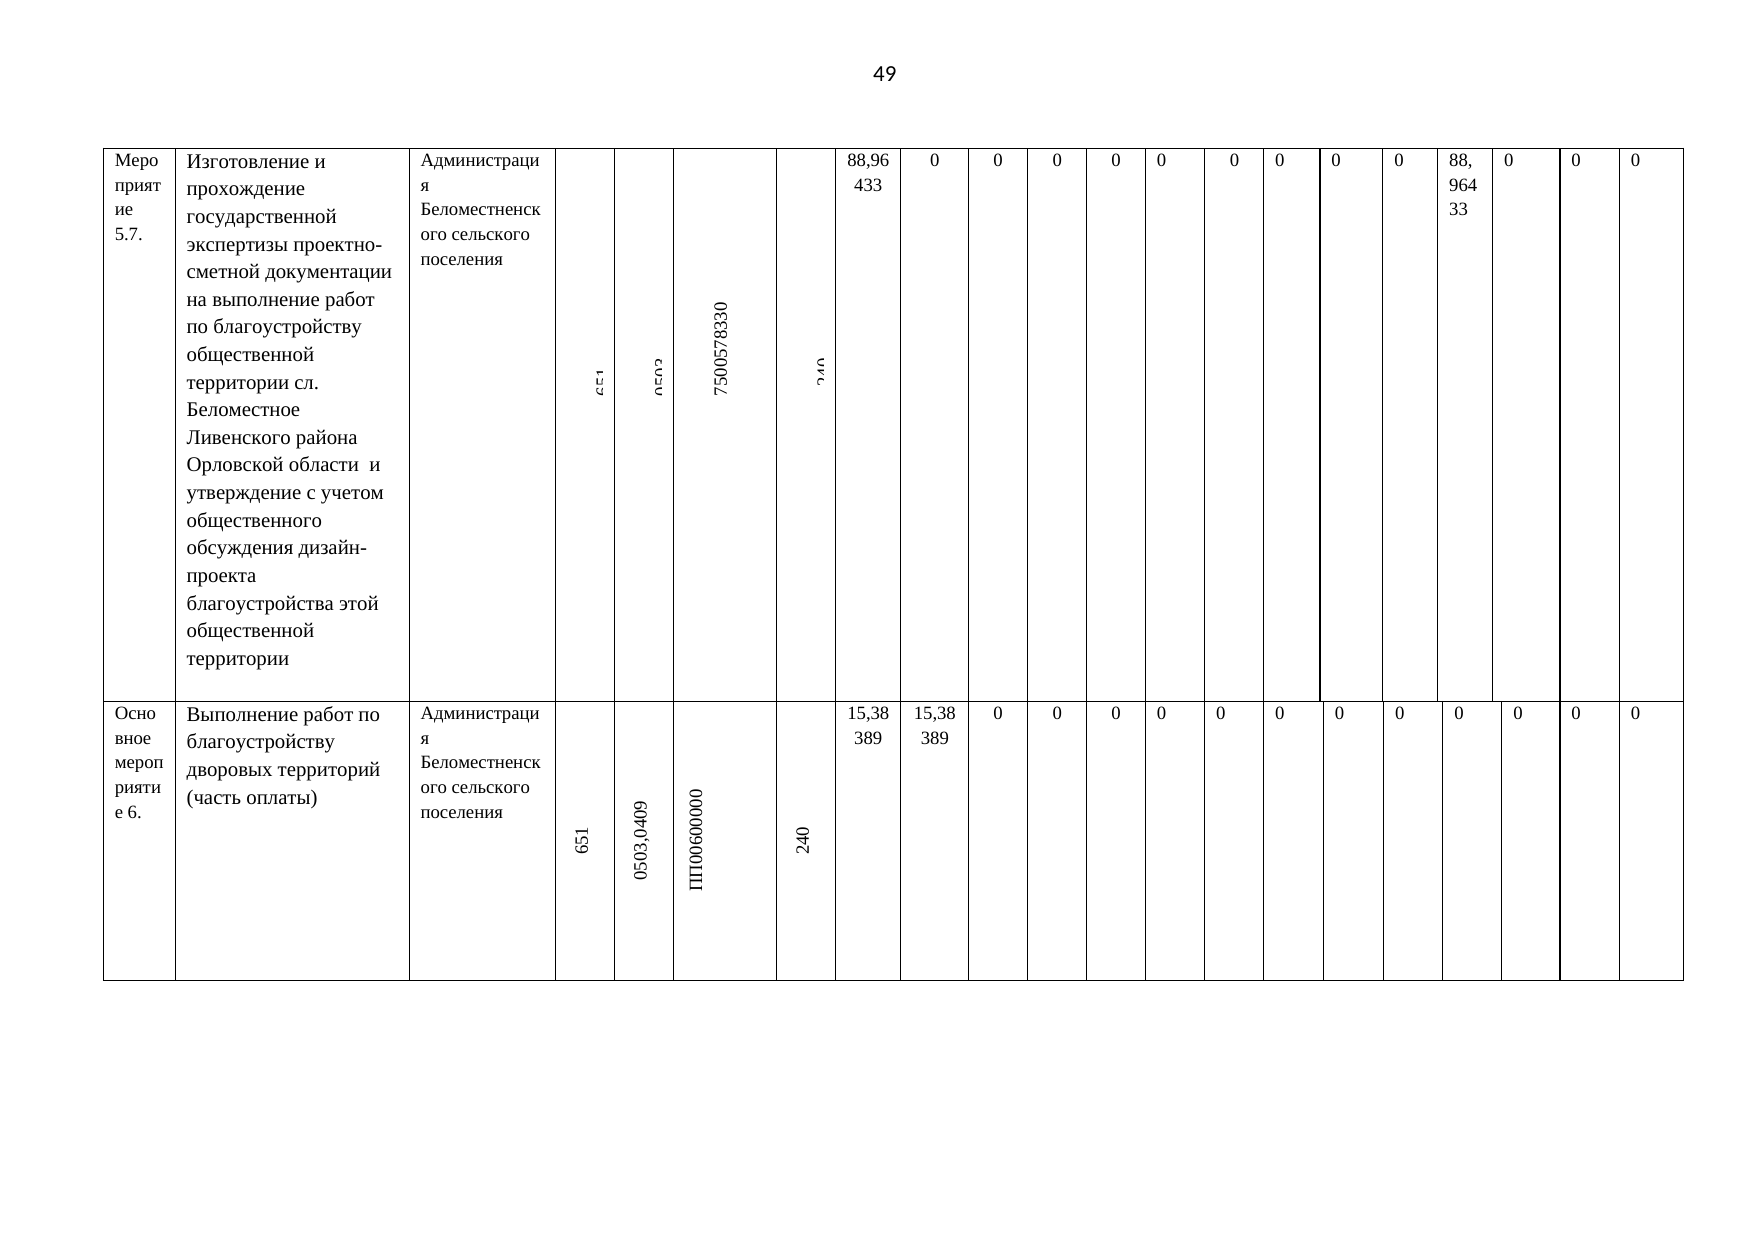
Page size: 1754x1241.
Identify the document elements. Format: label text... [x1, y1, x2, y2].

table_cell 0 [1321, 149, 1382, 701]
table_cell 88,96433 [1438, 149, 1492, 701]
table_cell 0 [1264, 702, 1323, 980]
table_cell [410, 702, 555, 980]
table_cell Администрация Беломестненского сельского поселения [410, 149, 555, 701]
table_cell Мероприятие 5.7. [104, 149, 175, 701]
table_cell 0 [1561, 149, 1619, 701]
table_cell 0 [1146, 702, 1204, 980]
table_cell 0 [901, 149, 968, 701]
table_cell 0 [1493, 149, 1559, 701]
table_cell 0 [969, 149, 1027, 701]
table_cell Основное мероприятие 6. [104, 702, 175, 980]
table_cell 0 [1028, 149, 1086, 701]
table_cell 15,38389 [836, 702, 900, 980]
table_cell 0 [1146, 149, 1204, 701]
table_cell 88,96433 [836, 149, 900, 701]
table_cell 0 [1324, 702, 1383, 980]
table_cell 0503 [615, 149, 673, 701]
table_cell 651 [556, 702, 614, 980]
table_cell 0 [1384, 702, 1442, 980]
table_cell 0 [1620, 702, 1683, 980]
table_cell 0 [1087, 702, 1145, 980]
table_cell 240 [777, 702, 835, 980]
table_cell 0 [1620, 149, 1683, 701]
table_cell 0 [1087, 149, 1145, 701]
table_cell Выполнение работ по благоустройству дворовых территорий (часть оплаты) [176, 702, 409, 980]
table_cell 0 [1028, 702, 1086, 980]
table_cell 0 [1443, 702, 1501, 980]
table_cell 240 [777, 149, 835, 701]
table_cell 0503,0409 [615, 702, 673, 980]
table_cell 0 [1205, 149, 1263, 701]
table_cell 0 [1502, 702, 1559, 980]
table_cell ПП00600000 [674, 702, 776, 980]
table_cell 15,38389 [901, 702, 968, 980]
table_cell 0 [1561, 702, 1619, 980]
table_cell Изготовление и прохождение государственной экспертизы проектно-сметной документации на выполнение работ по благоустройству общественной территории сл. Беломестное Ливенского района Орловской области и утверждение с учетом общественного обсуждения дизайн-проекта благоустройства этой общественной территории [176, 149, 409, 701]
table_cell 651 [556, 149, 614, 701]
table_cell 0 [969, 702, 1027, 980]
table_cell 0 [1264, 149, 1319, 701]
table_cell 0 [1383, 149, 1437, 701]
table_cell 0 [1205, 702, 1263, 980]
table_cell 7500578330 [674, 149, 776, 701]
